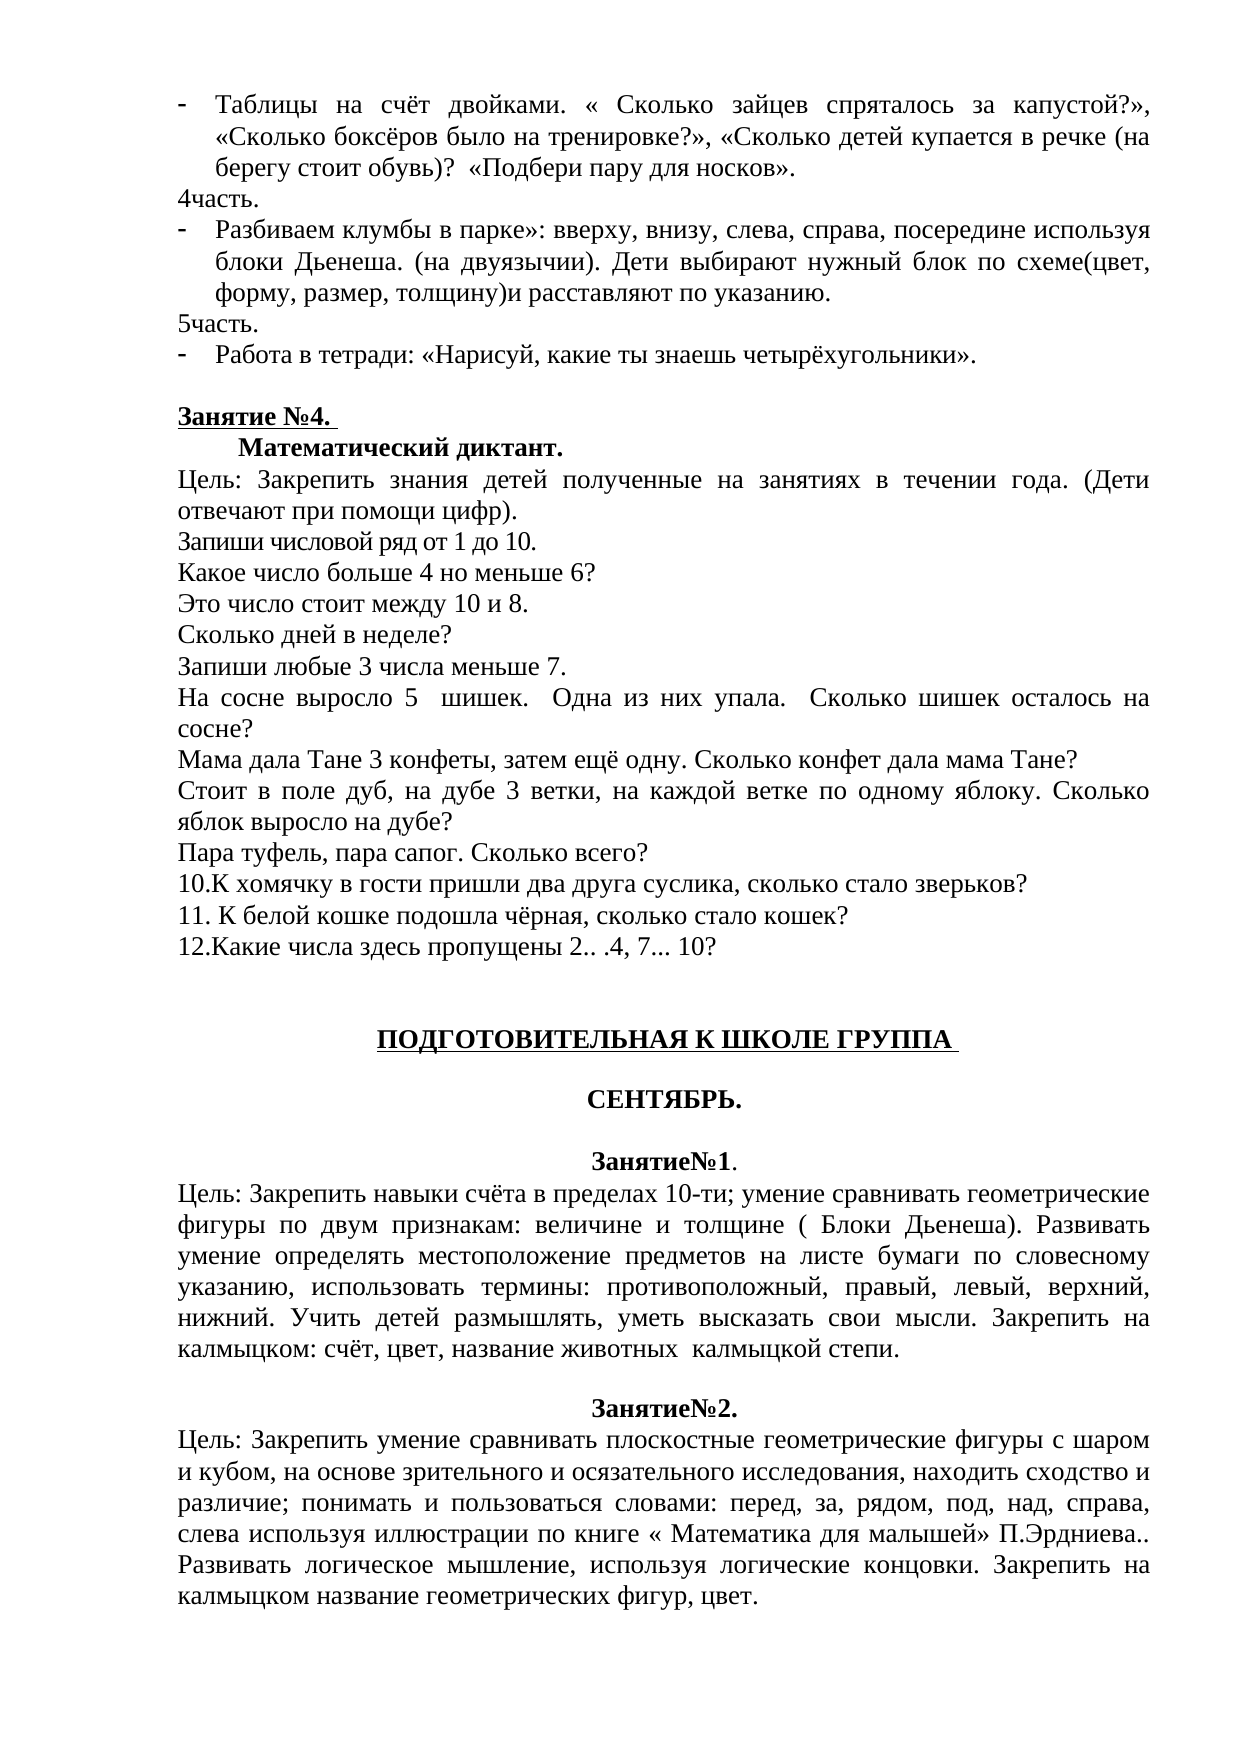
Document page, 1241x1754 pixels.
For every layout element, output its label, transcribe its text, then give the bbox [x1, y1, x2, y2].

text Цель: Закрепить умение сравнивать плоскостные геометрические фигуры с шаром и кубом, на основе зрительного и осязательного исследования, находить сходство и различие; понимать и пользоваться словами: перед, за, рядом, под, над, справа, слева используя иллюстрации по книге « Математика для малышей» П.Эрдниева.. Развивать логическое мышление, используя логические концовки. Закрепить на калмыцком название геометрических фигур, цвет. [177, 1423, 1152, 1610]
text Запиши числовой ряд от 1 до 10. [177, 525, 1152, 556]
list Разбиваем клумбы в парке»: вверху, внизу, слева, справа, посередине используя блоки Дьенеша. (на двуязычии). Дети выбирают нужный блок по схеме(цвет, форму, размер, толщину)и расставляют по указанию. [177, 213, 1152, 307]
text Сколько дней в неделе? [177, 618, 1152, 649]
text 12.Какие числа здесь пропущены 2.. .4, 7... 10? [177, 930, 1152, 961]
text СЕНТЯБРЬ. [177, 1083, 1152, 1114]
text 11. К белой кошке подошла чёрная, сколько стало кошек? [177, 899, 1152, 930]
text Какое число больше 4 но меньше 6? [177, 556, 1152, 587]
text Пара туфель, пара сапог. Сколько всего? [177, 836, 1152, 868]
text 10.К хомячку в гости пришли два друга суслика, сколько стало зверьков? [177, 868, 1152, 899]
text Занятие №4. [177, 400, 1152, 432]
text Мама дала Тане 3 конфеты, затем ещё одну. Сколько конфет дала мама Тане? [177, 743, 1152, 774]
text 5часть. [177, 307, 1152, 338]
text Цель: Закрепить навыки счёта в пределах 10-ти; умение сравнивать геометрические фигуры по двум признакам: величине и толщине ( Блоки Дьенеша). Развивать умение определять местоположение предметов на листе бумаги по словесному указанию, использовать термины: противоположный, правый, левый, верхний, нижний. Учить детей размышлять, уметь высказать свои мысли. Закрепить на калмыцком: счёт, цвет, название животных калмыцкой степи. [177, 1177, 1152, 1363]
text Стоит в поле дуб, на дубе 3 ветки, на каждой ветке по одному яблоку. Сколько яблок выросло на дубе? [177, 774, 1152, 836]
text 4часть. [177, 182, 1152, 213]
text На сосне выросло 5 шишек. Одна из них упала. Сколько шишек осталось на сосне? [177, 681, 1152, 743]
text Запиши любые 3 числа меньше 7. [177, 649, 1152, 681]
text Математический диктант. [177, 432, 1152, 463]
text Занятие№2. [177, 1392, 1152, 1423]
text Цель: Закрепить знания детей полученные на занятиях в течении года. (Дети отвечают при помощи цифр). [177, 463, 1152, 525]
list Работа в тетради: «Нарисуй, какие ты знаешь четырёхугольники». [177, 338, 1152, 369]
text Это число стоит между 10 и 8. [177, 587, 1152, 618]
list Таблицы на счёт двойками. « Сколько зайцев спряталось за капустой?», «Сколько боксёров было на тренировке?», «Сколько детей купается в речке (на берегу стоит обувь)? «Подбери пару для носков». [177, 89, 1152, 182]
text ПОДГОТОВИТЕЛЬНАЯ К ШКОЛЕ ГРУППА [177, 1023, 1152, 1054]
text Занятие№1. [177, 1146, 1152, 1177]
